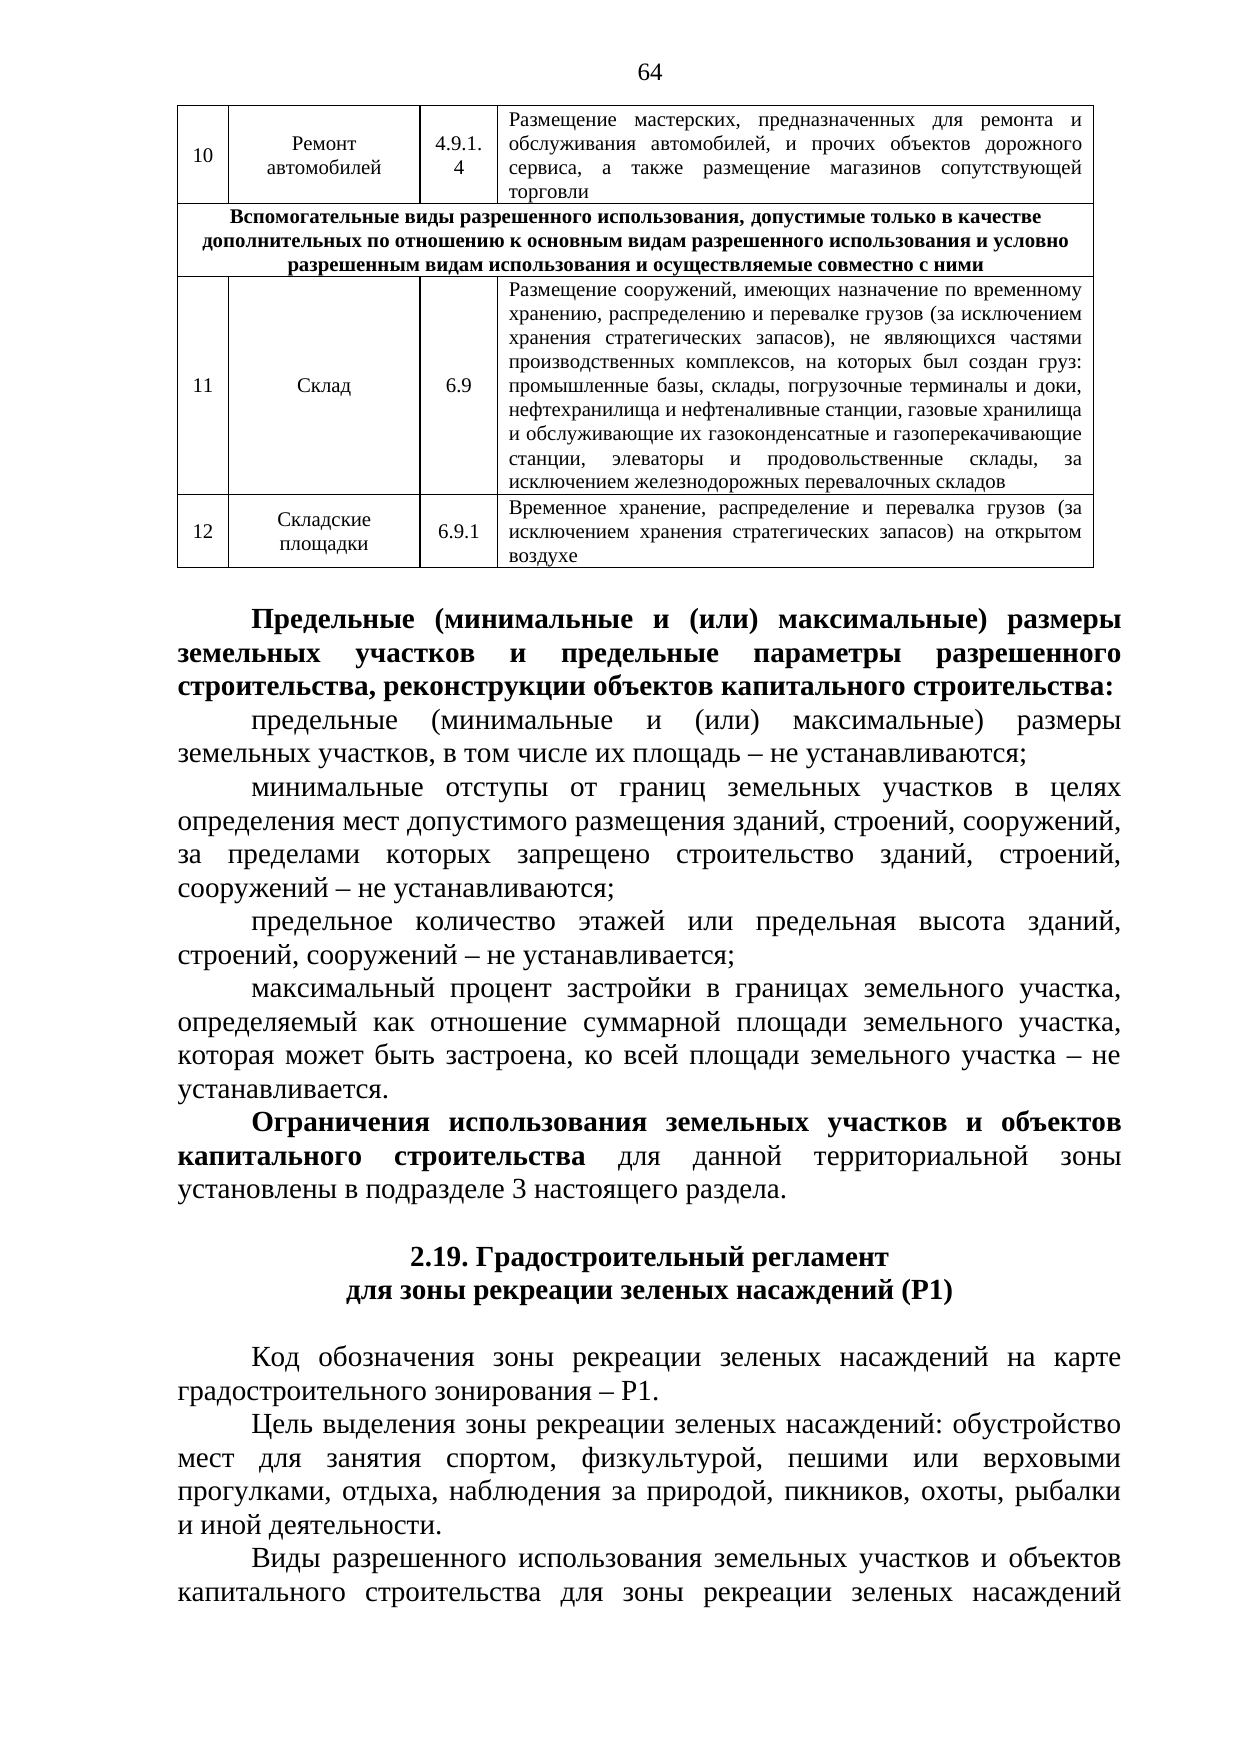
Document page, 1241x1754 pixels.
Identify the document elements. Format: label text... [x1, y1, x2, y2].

text Цель выделения зоны рекреации зеленых насаждений: обустройство мест для занятия спортом, физкультурой, пешими или верховыми прогулками, отдыха, наблюдения за природой, пикников, охоты, рыбалки и иной деятельности. [177, 1406, 1122, 1541]
text Ограничения использования земельных участков и объектов капитального строительства для данной территориальной зоны установлены в подразделе 3 настоящего раздела. [177, 1104, 1122, 1205]
list 2.19. Градостроительный регламент [177, 1239, 1122, 1272]
table_cell 4.9.1.4 [421, 106, 497, 203]
text предельное количество этажей или предельная высота зданий, строений, сооружений – не устанавливается; [177, 903, 1122, 970]
text предельные (минимальные и (или) максимальные) размеры земельных участков, в том числе их площадь – не устанавливаются; [177, 702, 1122, 769]
list для зоны рекреации зеленых насаждений (Р1) [177, 1272, 1122, 1306]
table_cell Ремонт автомобилей [229, 106, 419, 203]
table_cell 12 [178, 495, 228, 567]
text Предельные (минимальные и (или) максимальные) размеры земельных участков и предельные параметры разрешенного строительства, реконструкции объектов капитального строительства: [177, 601, 1122, 702]
table_cell 6.9.1 [421, 495, 497, 567]
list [177, 1541, 1122, 1608]
table_cell 10 [178, 106, 228, 203]
table_cell Размещение мастерских, предназначенных для ремонта и обслуживания автомобилей, и прочих объектов дорожного сервиса, а также размещение магазинов сопутствующей торговли [498, 106, 1093, 203]
table_cell Временное хранение, распределение и перевалка грузов (за исключением хранения стратегических запасов) на открытом воздухе [498, 495, 1093, 567]
table_cell Размещение сооружений, имеющих назначение по временному хранению, распределению и перевалке грузов (за исключением хранения стратегических запасов), не являющихся частями производственных комплексов, на которых был создан груз: промышленные базы, склады, погрузочные терминалы и доки, нефтехранилища и нефтеналивные станции, газовые хранилища и обслуживающие их газоконденсатные и газоперекачивающие станции, элеваторы и продовольственные склады, за исключением железнодорожных перевалочных складов [498, 277, 1093, 493]
table_cell Складские площадки [229, 495, 419, 567]
table_cell 6.9 [421, 277, 497, 493]
text Код обозначения зоны рекреации зеленых насаждений на карте градостроительного зонирования – Р1. [177, 1339, 1122, 1406]
text минимальные отступы от границ земельных участков в целях определения мест допустимого размещения зданий, строений, сооружений, за пределами которых запрещено строительство зданий, строений, сооружений – не устанавливаются; [177, 769, 1122, 903]
table_cell Склад [229, 277, 419, 493]
table_cell Вспомогательные виды разрешенного использования, допустимые только в качестве дополнительных по отношению к основным видам разрешенного использования и условно разрешенным видам использования и осуществляемые совместно с ними [178, 204, 1093, 276]
text максимальный процент застройки в границах земельного участка, определяемый как отношение суммарной площади земельного участка, которая может быть застроена, ко всей площади земельного участка – не устанавливается. [177, 970, 1122, 1104]
table_cell 11 [178, 277, 228, 493]
